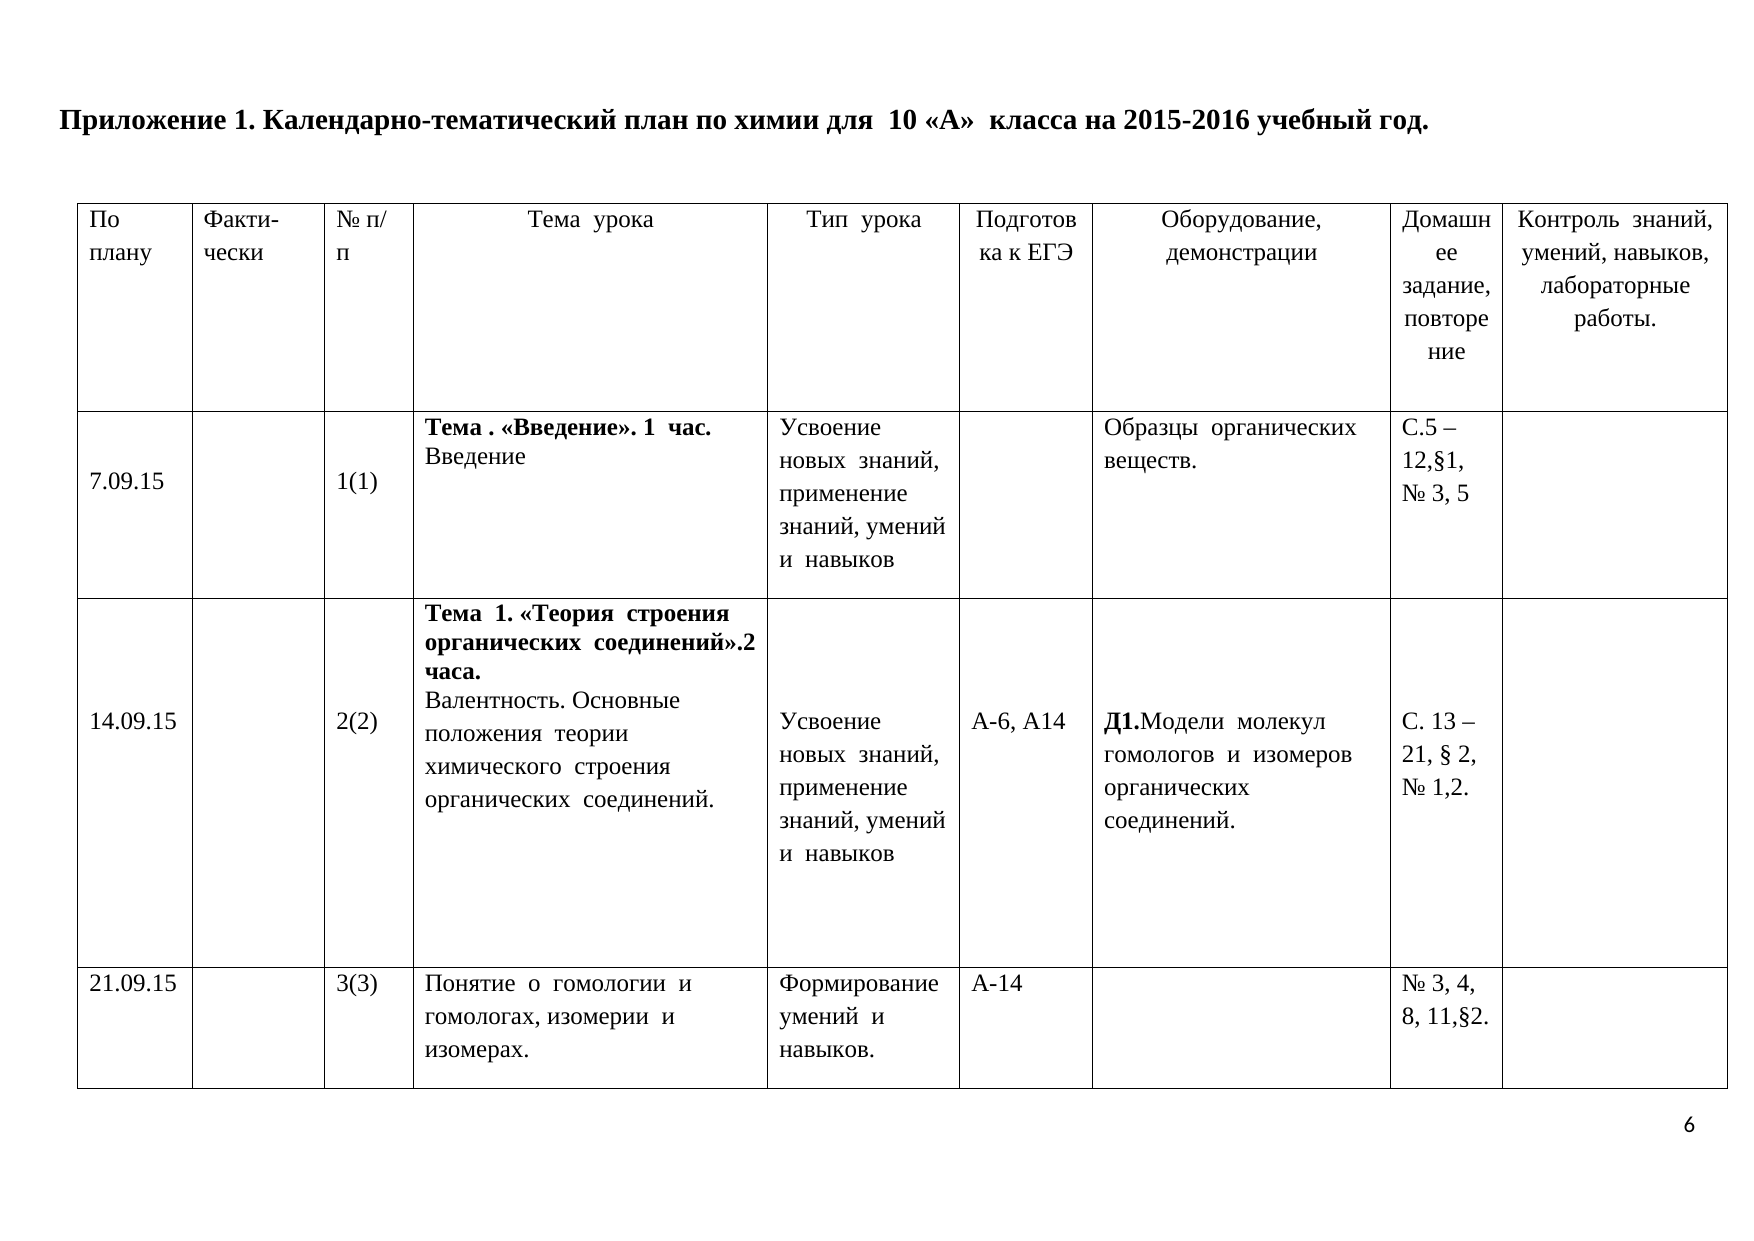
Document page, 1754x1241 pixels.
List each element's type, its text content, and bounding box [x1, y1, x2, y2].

table_cell Усвоение новых знаний, применение знаний, умений и навыков [768, 599, 959, 967]
table_cell 7.09.15 [78, 412, 192, 597]
table_header Контроль знаний, умений, навыков, лабораторные работы. [1503, 204, 1727, 411]
table_cell [1503, 968, 1727, 1087]
table_cell А-14 [960, 968, 1092, 1087]
table_cell [193, 599, 324, 967]
table_cell [1503, 599, 1727, 967]
table_cell А-6, А14 [960, 599, 1092, 967]
table_cell [960, 412, 1092, 597]
table_header Домашнее задание, повторение [1391, 204, 1502, 411]
table_cell [1503, 412, 1727, 597]
table_header Подготовка к ЕГЭ [960, 204, 1092, 411]
table_cell Образцы органических веществ. [1093, 412, 1390, 597]
table_cell 2(2) [325, 599, 413, 967]
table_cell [768, 968, 959, 1087]
table_header Факти-чески [193, 204, 324, 411]
table_header Тип урока [768, 204, 959, 411]
table_cell 1(1) [325, 412, 413, 597]
table_cell 21.09.15 [78, 968, 192, 1087]
table_cell [1093, 968, 1390, 1087]
table_cell Тема 1. «Теория строения органических соединений».2 часа. Валентность. Основные положения теории химического строения органических соединений. [414, 599, 767, 967]
table_cell 14.09.15 [78, 599, 192, 967]
table_header № п/ п [325, 204, 413, 411]
table_cell Усвоение новых знаний, применение знаний, умений и навыков [768, 412, 959, 597]
table_header По плану [78, 204, 192, 411]
text Приложение 1. Календарно-тематический план по химии для 10 «А» класса на 2015-2016 учебный год. [59, 102, 1695, 135]
table_header Тема урока [414, 204, 767, 411]
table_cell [414, 968, 767, 1087]
table_cell Тема . «Введение». 1 час. Введение [414, 412, 767, 597]
table_cell С. 13 – 21, § 2, № 1,2. [1391, 599, 1502, 967]
table_header Оборудование, демонстрации [1093, 204, 1390, 411]
table_cell [193, 968, 324, 1087]
table_cell № 3, 4, 8, 11,§2. [1391, 968, 1502, 1087]
table_cell С.5 – 12,§1, № 3, 5 [1391, 412, 1502, 597]
table_cell [193, 412, 324, 597]
table_cell 3(3) [325, 968, 413, 1087]
table_cell Д1.Модели молекул гомологов и изомеров органических соединений. [1093, 599, 1390, 967]
